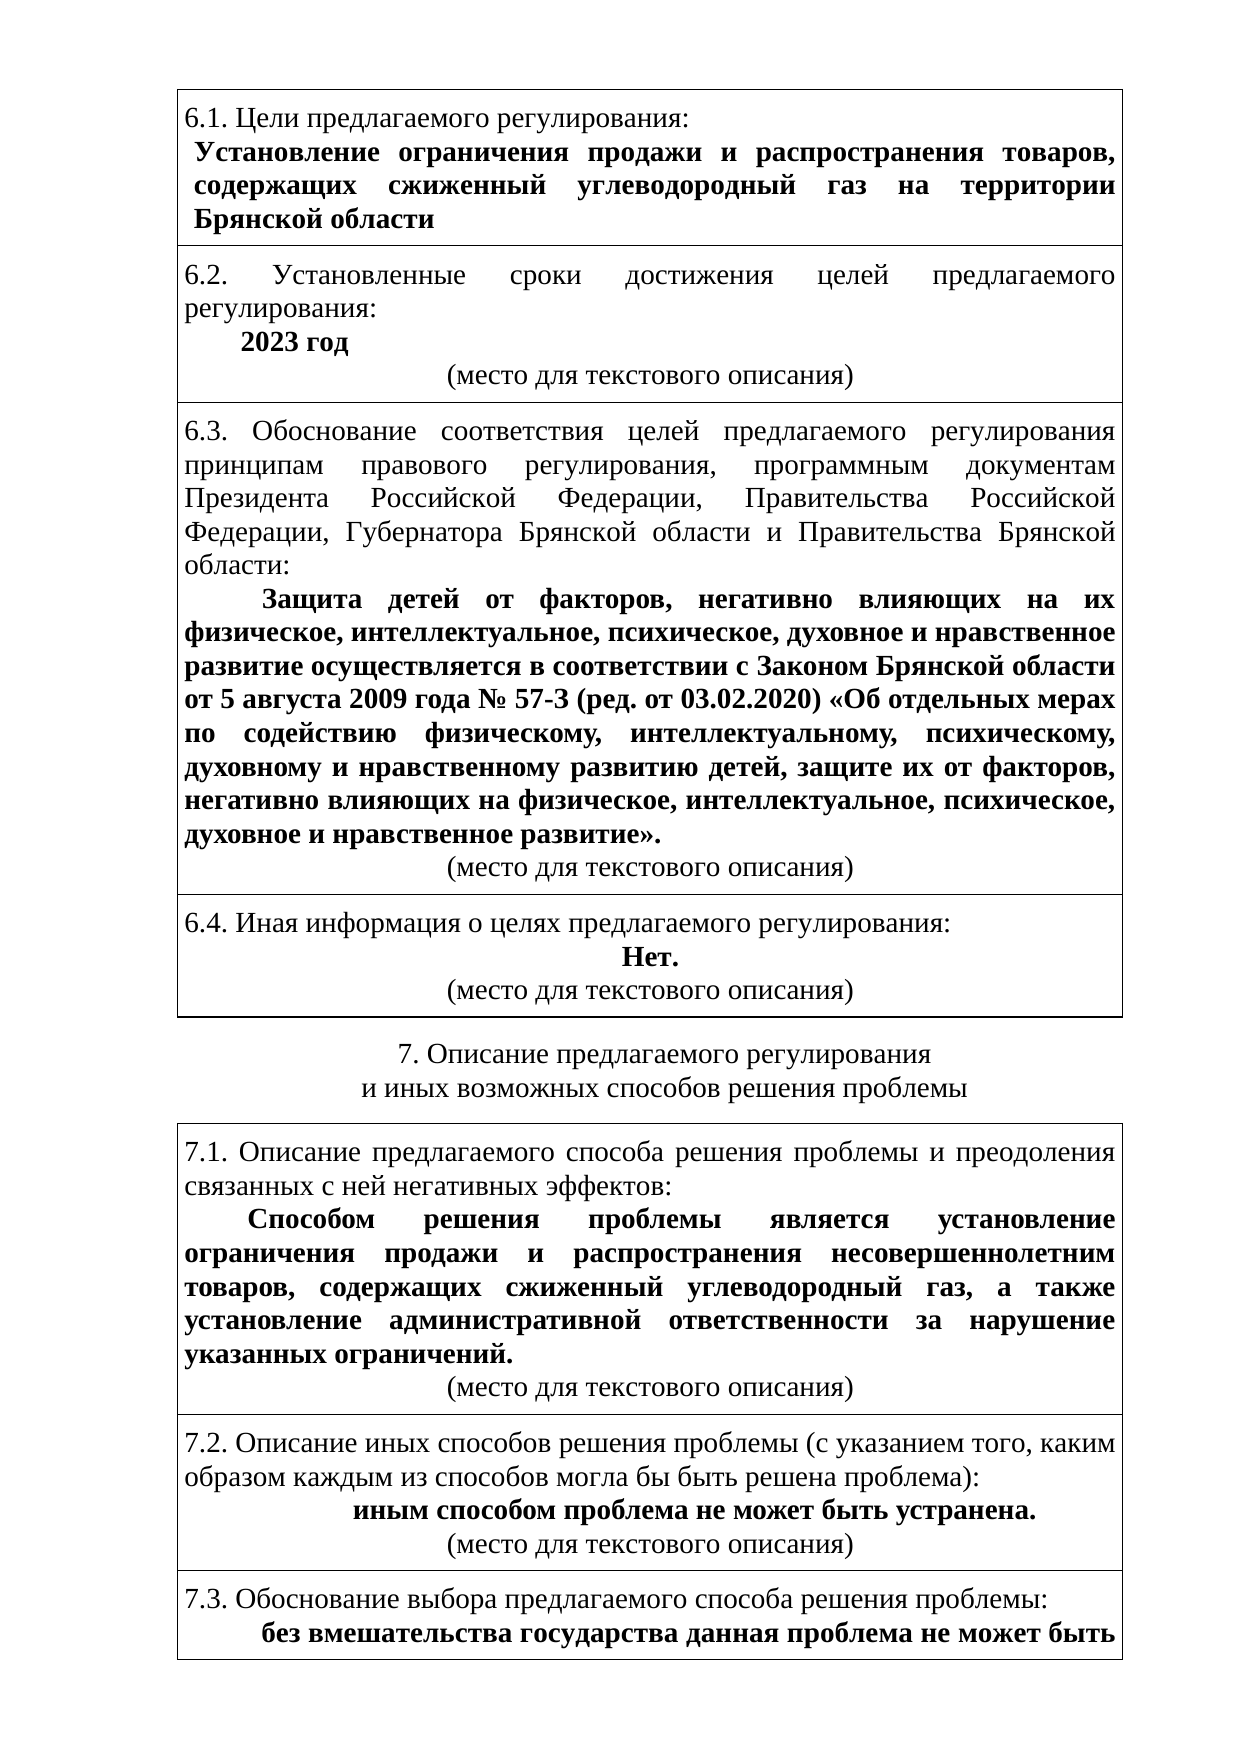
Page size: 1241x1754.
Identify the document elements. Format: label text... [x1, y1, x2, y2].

text и иных возможных способов решения проблемы [177, 1070, 1152, 1104]
table_cell 6.3. Обоснование соответствия целей предлагаемого регулирования принципам правового регулирования, программным документам Президента Российской Федерации, Правительства Российской Федерации, Губернатора Брянской области и Правительства Брянской области: Защита детей от факторов, негативно влияющих на их физическое, интеллектуальное, психическое, духовное и нравственное развитие осуществляется в соответствии с Законом Брянской области от 5 августа 2009 года № 57-З (ред. от 03.02.2020) «Об отдельных мерах по содействию физическому, интеллектуальному, психическому, духовному и нравственному развитию детей, защите их от факторов, негативно влияющих на физическое, интеллектуальное, психическое, духовное и нравственное развитие». (место для текстового описания) [178, 403, 1122, 893]
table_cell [178, 1571, 1122, 1659]
table_cell 6.2. Установленные сроки достижения целей предлагаемого регулирования: 2023 год (место для текстового описания) [178, 246, 1122, 402]
list 7. Описание предлагаемого регулирования [177, 1037, 1152, 1070]
table_cell 7.2. Описание иных способов решения проблемы (с указанием того, каким образом каждым из способов могла бы быть решена проблема): иным способом проблема не может быть устранена. (место для текстового описания) [178, 1415, 1122, 1570]
table_header 6.1. Цели предлагаемого регулирования: Установление ограничения продажи и распространения товаров, содержащих сжиженный углеводородный газ на территории Брянской области [178, 90, 1122, 245]
table_header 7.1. Описание предлагаемого способа решения проблемы и преодоления связанных с ней негативных эффектов: Способом решения проблемы является установление ограничения продажи и распространения несовершеннолетним товаров, содержащих сжиженный углеводородный газ, а также установление административной ответственности за нарушение указанных ограничений. (место для текстового описания) [178, 1124, 1122, 1413]
table_cell 6.4. Иная информация о целях предлагаемого регулирования: Нет. (место для текстового описания) [178, 895, 1122, 1016]
